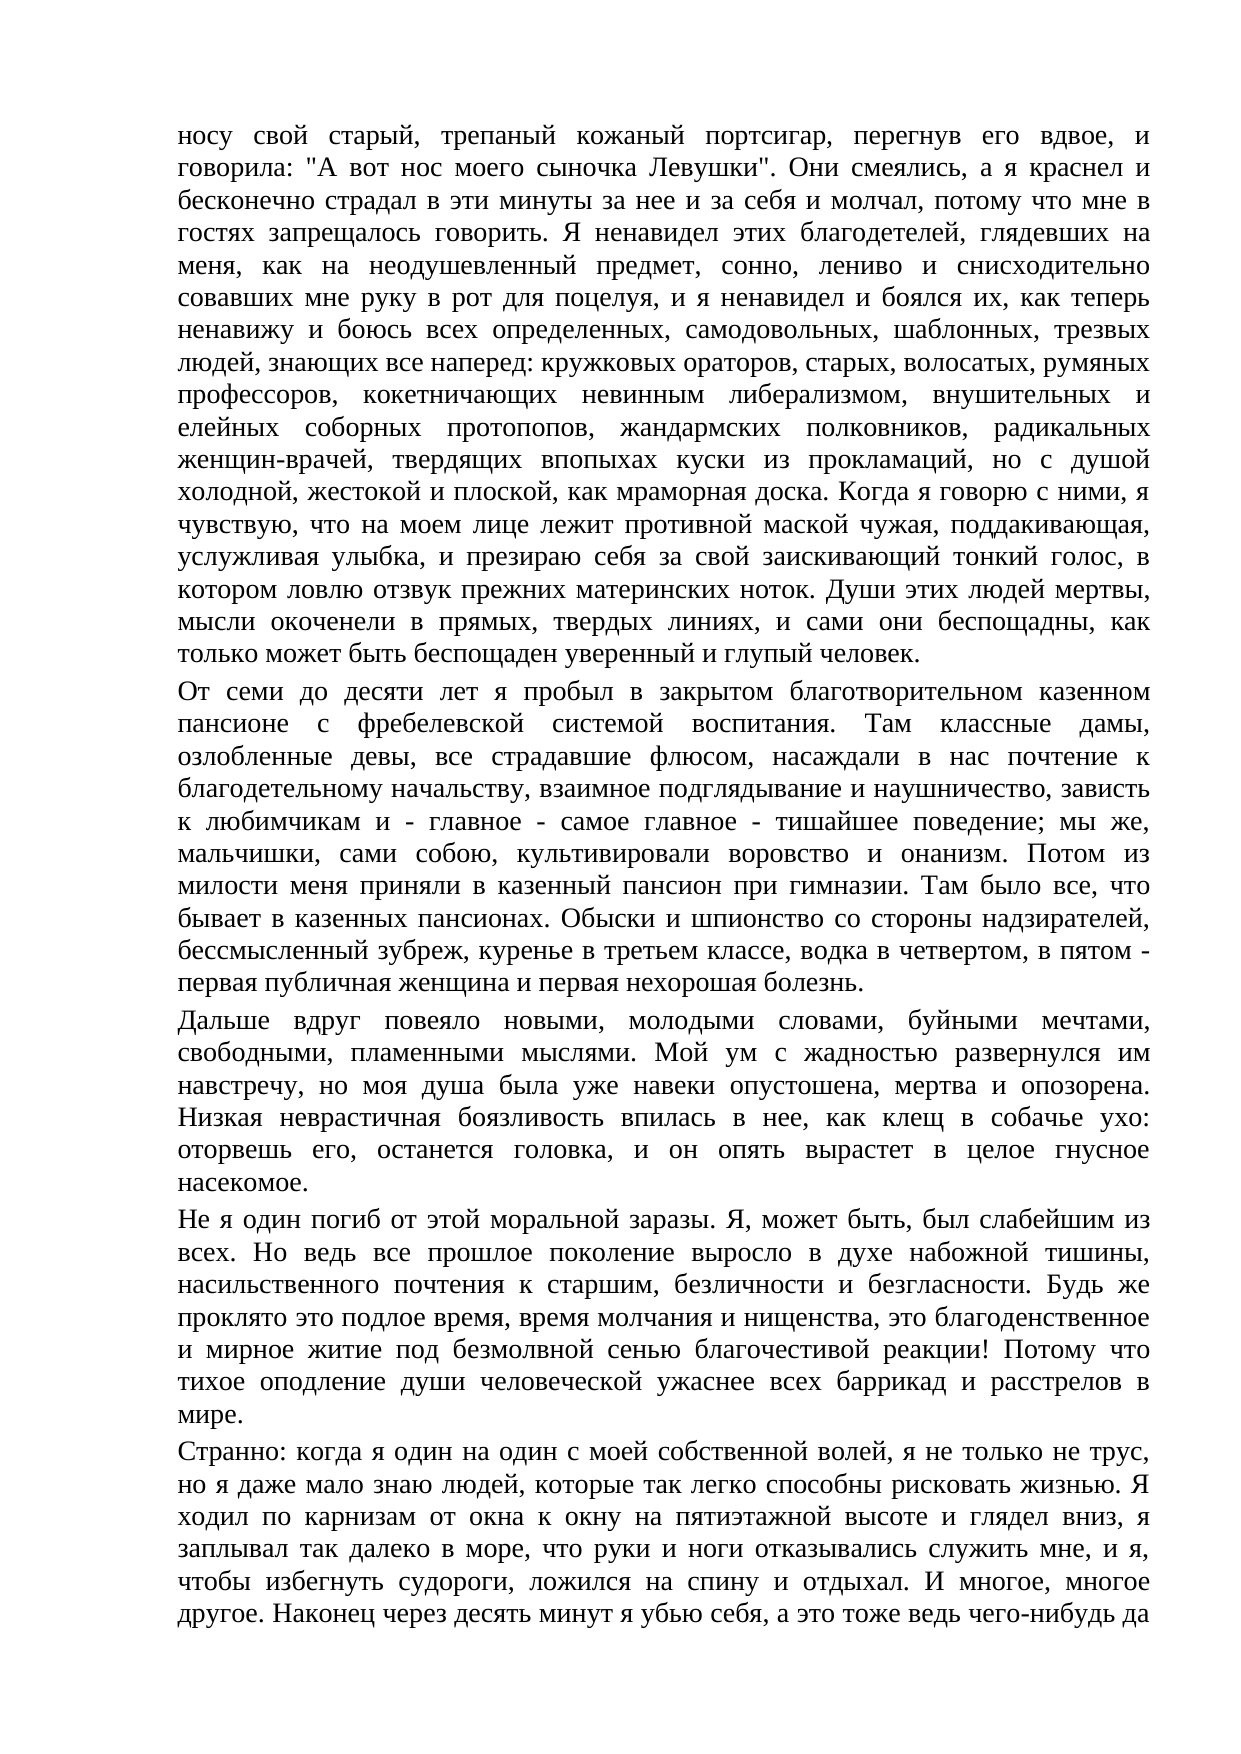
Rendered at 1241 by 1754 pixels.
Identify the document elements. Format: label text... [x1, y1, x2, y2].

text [177, 1434, 1152, 1629]
text От семи до десяти лет я пробыл в закрытом благотворительном казенном пансионе с фребелевской системой воспитания. Там классные дамы, озлобленные девы, все страдавшие флюсом, насаждали в нас почтение к благодетельному начальству, взаимное подглядывание и наушничество, зависть к любимчикам и - главное - самое главное - тишайшее поведение; мы же, мальчишки, сами собою, культивировали воровство и онанизм. Потом из милости меня приняли в казенный пансион при гимназии. Там было все, что бывает в казенных пансионах. Обыски и шпионство со стороны надзирателей, бессмысленный зубреж, куренье в третьем классе, водка в четвертом, в пятом - первая публичная женщина и первая нехорошая болезнь. [177, 674, 1152, 998]
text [177, 118, 1152, 669]
text Дальше вдруг повеяло новыми, молодыми словами, буйными мечтами, свободными, пламенными мыслями. Мой ум с жадностью развернулся им навстречу, но моя душа была уже навеки опустошена, мертва и опозорена. Низкая неврастичная боязливость впилась в нее, как клещ в собачье ухо: оторвешь его, останется головка, и он опять вырастет в целое гнусное насекомое. [177, 1003, 1152, 1197]
text Не я один погиб от этой моральной заразы. Я, может быть, был слабейшим из всех. Но ведь все прошлое поколение выросло в духе набожной тишины, насильственного почтения к старшим, безличности и безгласности. Будь же проклято это подлое время, время молчания и нищенства, это благоденственное и мирное житие под безмолвной сенью благочестивой реакции! Потому что тихое оподление души человеческой ужаснее всех баррикад и расстрелов в мире. [177, 1202, 1152, 1429]
